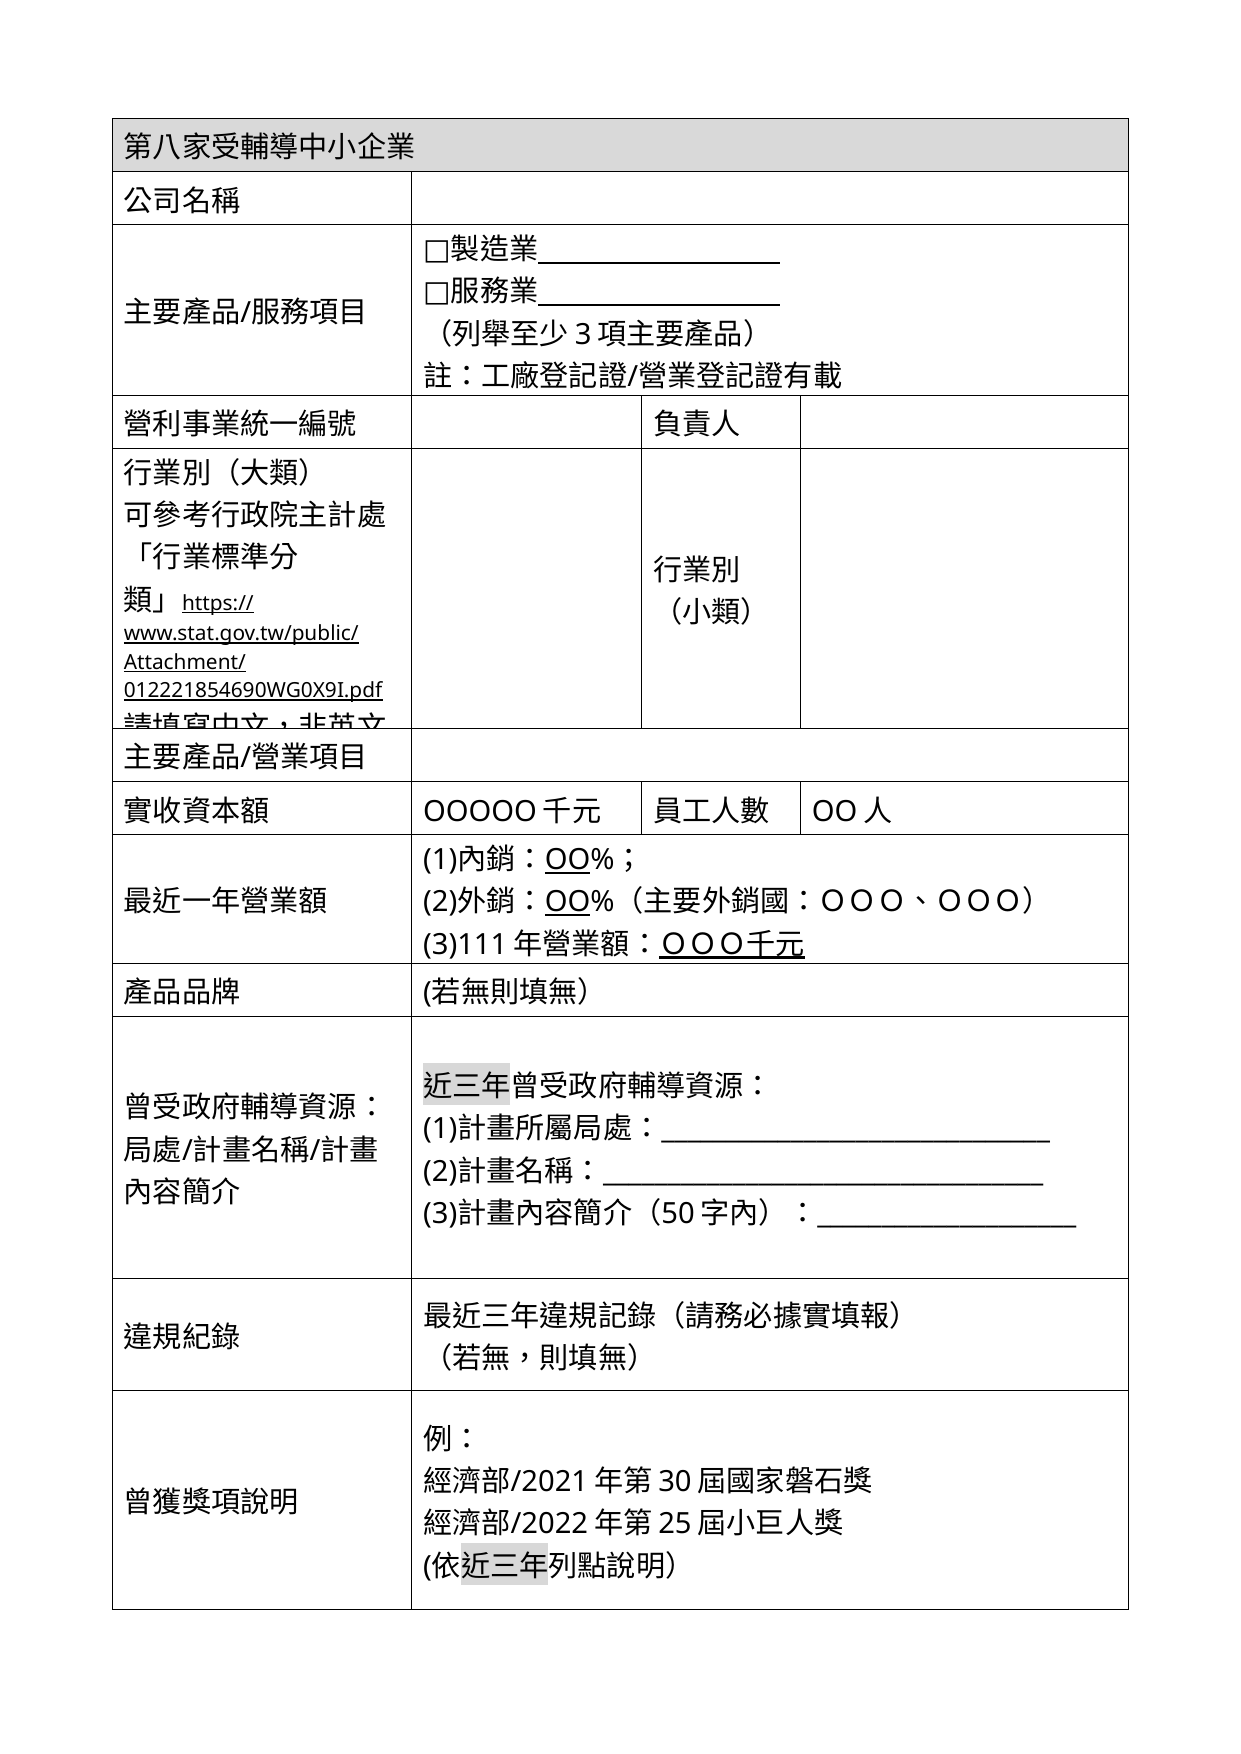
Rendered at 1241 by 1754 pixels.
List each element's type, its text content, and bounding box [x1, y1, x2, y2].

table_cell (若無則填無） [412, 964, 1128, 1016]
table_cell [412, 172, 1128, 224]
table_cell 營利事業統一編號 [113, 396, 411, 448]
table_cell (1)內銷：OO%； (2)外銷：OO%（主要外銷國：ＯＯＯ、ＯＯＯ） (3)111年營業額：ＯＯＯ千元 [412, 835, 1128, 963]
table_cell 曾獲獎項說明 [113, 1391, 411, 1609]
table_cell [801, 449, 1128, 728]
table_cell 近三年曾受政府輔導資源： (1)計畫所屬局處：______________________________ (2)計畫名稱：__________________________________ (3)計畫內容簡介（50字內）：____________________ [412, 1017, 1128, 1278]
table_cell 例： 經濟部/2021年第30屆國家磐石獎 經濟部/2022年第25屆小巨人獎 (依近三年列點說明） [412, 1391, 1128, 1609]
table_cell 負責人 [642, 396, 800, 448]
table_cell 行業別（大類） 可參考行政院主計處「行業標準分類」https://www.stat.gov.tw/public/Attachment/012221854690WG0X9I.pdf 請填寫中文，非英文數字代碼 [113, 449, 411, 728]
table_cell 曾受政府輔導資源：局處/計畫名稱/計畫內容簡介 [113, 1017, 411, 1278]
table_cell [801, 396, 1128, 448]
table_cell 最近一年營業額 [113, 835, 411, 963]
table_cell 行業別 （小類） [642, 449, 800, 728]
table_cell OO人 [801, 782, 1128, 834]
table_cell [412, 396, 641, 448]
table_cell 公司名稱 [113, 172, 411, 224]
table_cell 第八家受輔導中小企業 [113, 119, 1128, 171]
table_cell 主要產品/營業項目 [113, 729, 411, 781]
table_cell 違規紀錄 [113, 1279, 411, 1390]
table_cell 實收資本額 [113, 782, 411, 834]
table_cell 產品品牌 [113, 964, 411, 1016]
table_cell □製造業 □服務業 （列舉至少3項主要產品） 註：工廠登記證/營業登記證有載 [412, 225, 1128, 395]
table_cell OOOOO千元 [412, 782, 641, 834]
table_cell 主要產品/服務項目 [113, 225, 411, 395]
table_cell 員工人數 [642, 782, 800, 834]
table_cell 最近三年違規記錄（請務必據實填報） （若無，則填無） [412, 1279, 1128, 1390]
table_cell [412, 449, 641, 728]
table_cell [412, 729, 1128, 781]
